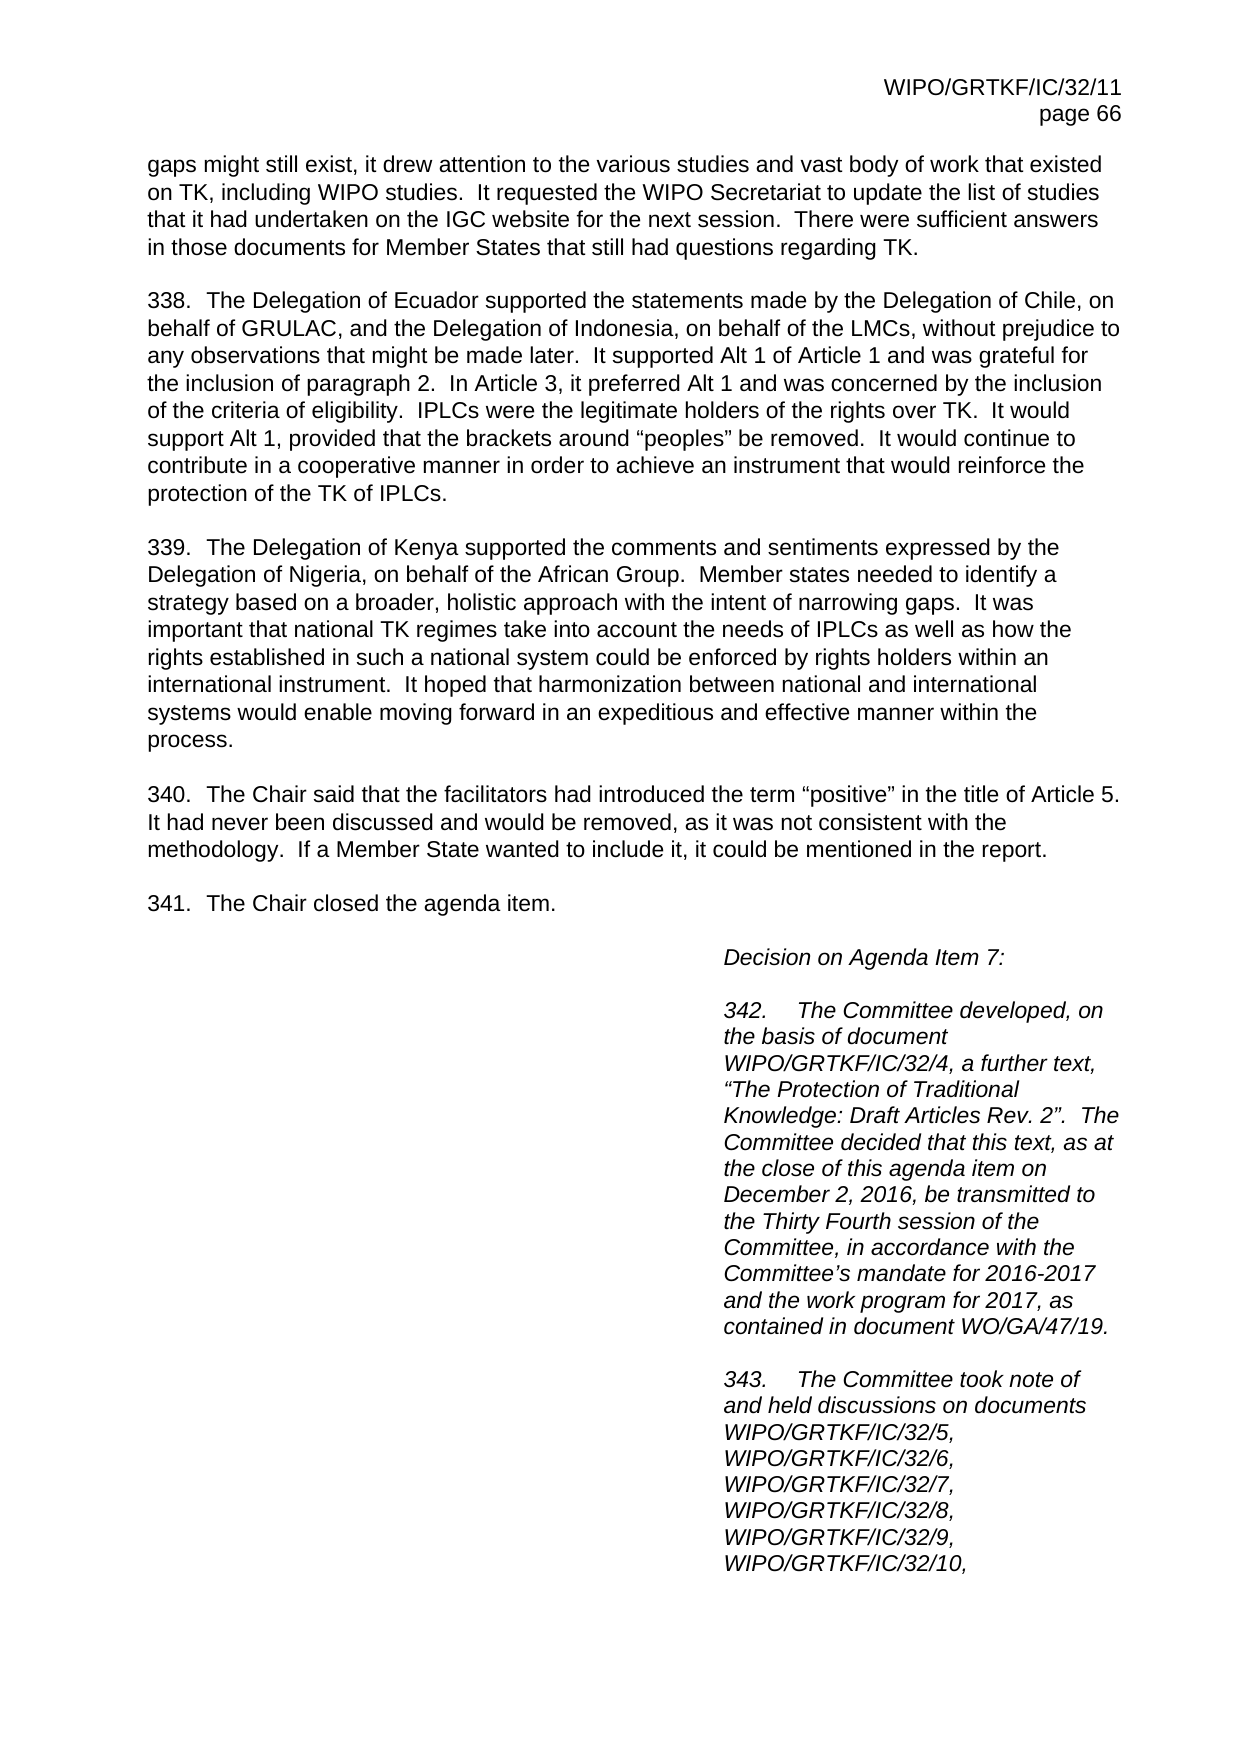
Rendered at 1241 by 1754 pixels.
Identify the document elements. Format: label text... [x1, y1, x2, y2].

list The Committee developed, on the basis of document WIPO/GRTKF/IC/32/4, a further text, “The Protection of Traditional Knowledge: Draft Articles Rev. 2”. The Committee decided that this text, as at the close of this agenda item on December 2, 2016, be transmitted to the Thirty Fourth session of the Committee, in accordance with the Committee’s mandate for 2016-2017 and the work program for 2017, as contained in document WO/GA/47/19. [723, 997, 1122, 1339]
list The Chair closed the agenda item. [147, 889, 1122, 917]
list The Chair said that the facilitators had introduced the term “positive” in the title of Article 5. It had never been discussed and would be removed, as it was not consistent with the methodology. If a Member State wanted to include it, it could be mentioned in the report. [147, 780, 1122, 863]
list The Delegation of Kenya supported the comments and sentiments expressed by the Delegation of Nigeria, on behalf of the African Group. Member states needed to identify a strategy based on a broader, holistic approach with the intent of narrowing gaps. It was important that national TK regimes take into account the needs of IPLCs as well as how the rights established in such a national system could be enforced by rights holders within an international instrument. It hoped that harmonization between national and international systems would enable moving forward in an expeditious and effective manner within the process. [147, 533, 1122, 753]
list Decision on Agenda Item 7: [723, 944, 1122, 970]
list The Delegation of Ecuador supported the statements made by the Delegation of Chile, on behalf of GRULAC, and the Delegation of Indonesia, on behalf of the LMCs, without prejudice to any observations that might be made later. It supported Alt 1 of Article 1 and was grateful for the inclusion of paragraph 2. In Article 3, it preferred Alt 1 and was concerned by the inclusion of the criteria of eligibility. IPLCs were the legitimate holders of the rights over TK. It would support Alt 1, provided that the brackets around “peoples” be removed. It would continue to contribute in a cooperative manner in order to achieve an instrument that would reinforce the protection of the TK of IPLCs. [147, 286, 1122, 506]
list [147, 150, 1122, 260]
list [723, 1366, 1122, 1577]
